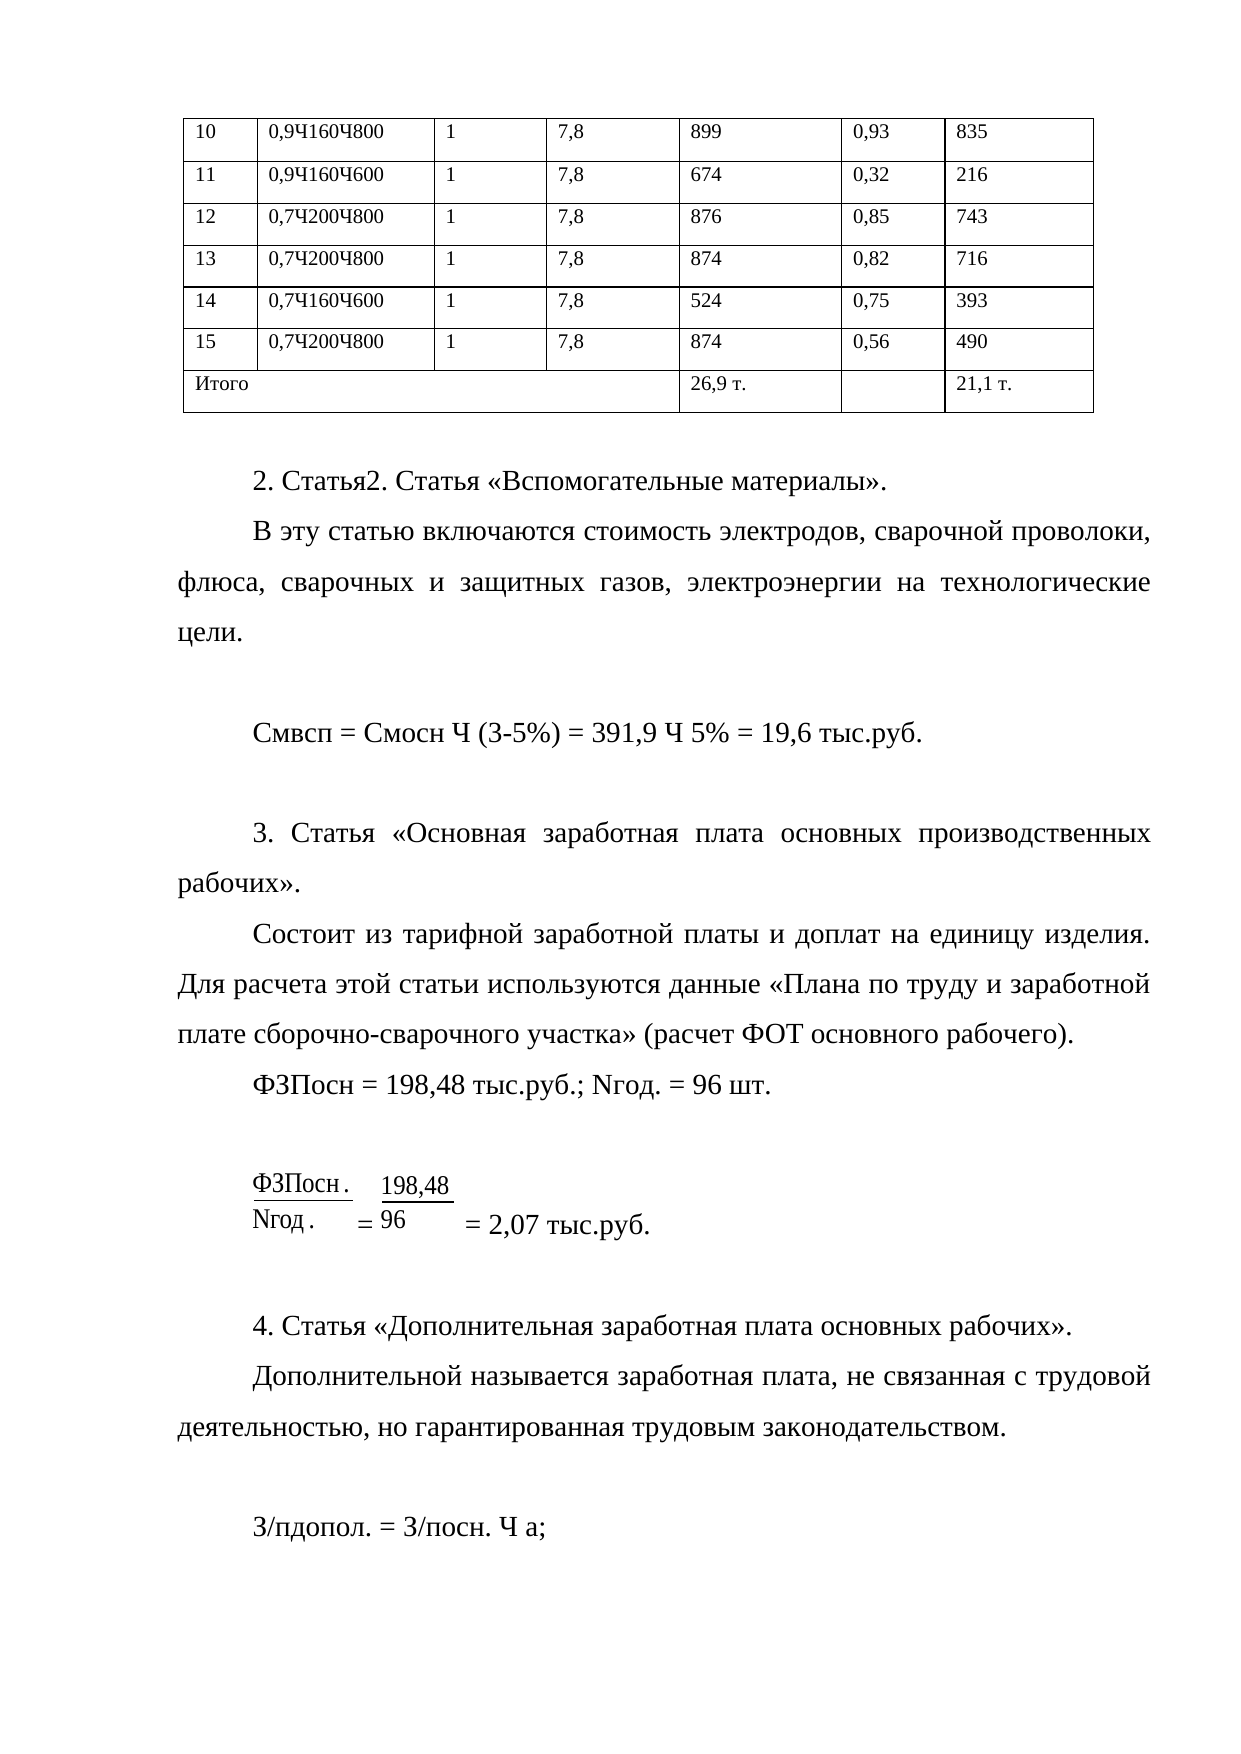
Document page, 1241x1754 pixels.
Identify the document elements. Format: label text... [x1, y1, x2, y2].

text Дополнительной называется заработная плата, не связанная с трудовой деятельностью, но гарантированная трудовым законодательством. [177, 1358, 1152, 1442]
table_cell 10 [184, 119, 257, 161]
table_cell 7,8 [547, 204, 679, 245]
table_cell 0,75 [842, 288, 944, 328]
table_cell 7,8 [547, 246, 679, 286]
text В эту статью включаются стоимость электродов, сварочной проволоки, флюса, сварочных и защитных газов, электроэнергии на технологические цели. [177, 513, 1152, 648]
table_cell 674 [680, 162, 841, 203]
table_cell 490 [946, 329, 1093, 370]
text 4. Статья «Дополнительная заработная плата основных рабочих». [177, 1308, 1152, 1342]
table_cell 26,9 т. [680, 371, 841, 412]
text = = 2,07 тыс.руб. [177, 1167, 1152, 1241]
table_cell 0,7Ч200Ч800 [258, 329, 434, 370]
table_cell 1 [435, 204, 546, 245]
table_cell 899 [680, 119, 841, 161]
text 2. Статья2. Статья «Вспомогательные материалы». [177, 463, 1152, 497]
text Смвсп = Смосн Ч (3-5%) = 391,9 Ч 5% = 19,6 тыс.руб. [177, 715, 1152, 748]
table_cell 216 [946, 162, 1093, 203]
text З/пдопол. = З/посн. Ч а; [177, 1509, 1152, 1543]
table_cell 7,8 [547, 288, 679, 328]
table_cell 15 [184, 329, 257, 370]
table_cell 1 [435, 288, 546, 328]
table_cell 11 [184, 162, 257, 203]
table_cell 13 [184, 246, 257, 286]
table_cell 835 [946, 119, 1093, 161]
table_cell 524 [680, 288, 841, 328]
table_cell 21,1 т. [946, 371, 1093, 412]
text Состоит из тарифной заработной платы и доплат на единицу изделия. Для расчета этой статьи используются данные «Плана по труду и заработной плате сборочно-сварочного участка» (расчет ФОТ основного рабочего). [177, 916, 1152, 1050]
table_cell Итого [184, 371, 679, 412]
table_cell 743 [946, 204, 1093, 245]
table_cell 0,9Ч160Ч600 [258, 162, 434, 203]
table_cell 7,8 [547, 162, 679, 203]
table_cell 0,7Ч200Ч800 [258, 246, 434, 286]
table_cell 1 [435, 119, 546, 161]
table_cell 1 [435, 329, 546, 370]
table_cell 0,85 [842, 204, 944, 245]
table_cell 0,93 [842, 119, 944, 161]
text 3. Статья «Основная заработная плата основных производственных рабочих». [177, 815, 1152, 899]
table_cell 716 [946, 246, 1093, 286]
table_cell 0,7Ч160Ч600 [258, 288, 434, 328]
table_cell 876 [680, 204, 841, 245]
table_cell 0,32 [842, 162, 944, 203]
table_cell 1 [435, 246, 546, 286]
table_cell 12 [184, 204, 257, 245]
table_cell 393 [946, 288, 1093, 328]
table_cell 0,56 [842, 329, 944, 370]
table_cell [842, 371, 944, 412]
table_cell 0,9Ч160Ч800 [258, 119, 434, 161]
table_cell 7,8 [547, 119, 679, 161]
table_cell 874 [680, 329, 841, 370]
table_cell 1 [435, 162, 546, 203]
table_cell 14 [184, 288, 257, 328]
text ФЗПосн = 198,48 тыс.руб.; Nгод. = 96 шт. [177, 1067, 1152, 1100]
table_cell 0,82 [842, 246, 944, 286]
table_cell 0,7Ч200Ч800 [258, 204, 434, 245]
table_cell 7,8 [547, 329, 679, 370]
table_cell 874 [680, 246, 841, 286]
